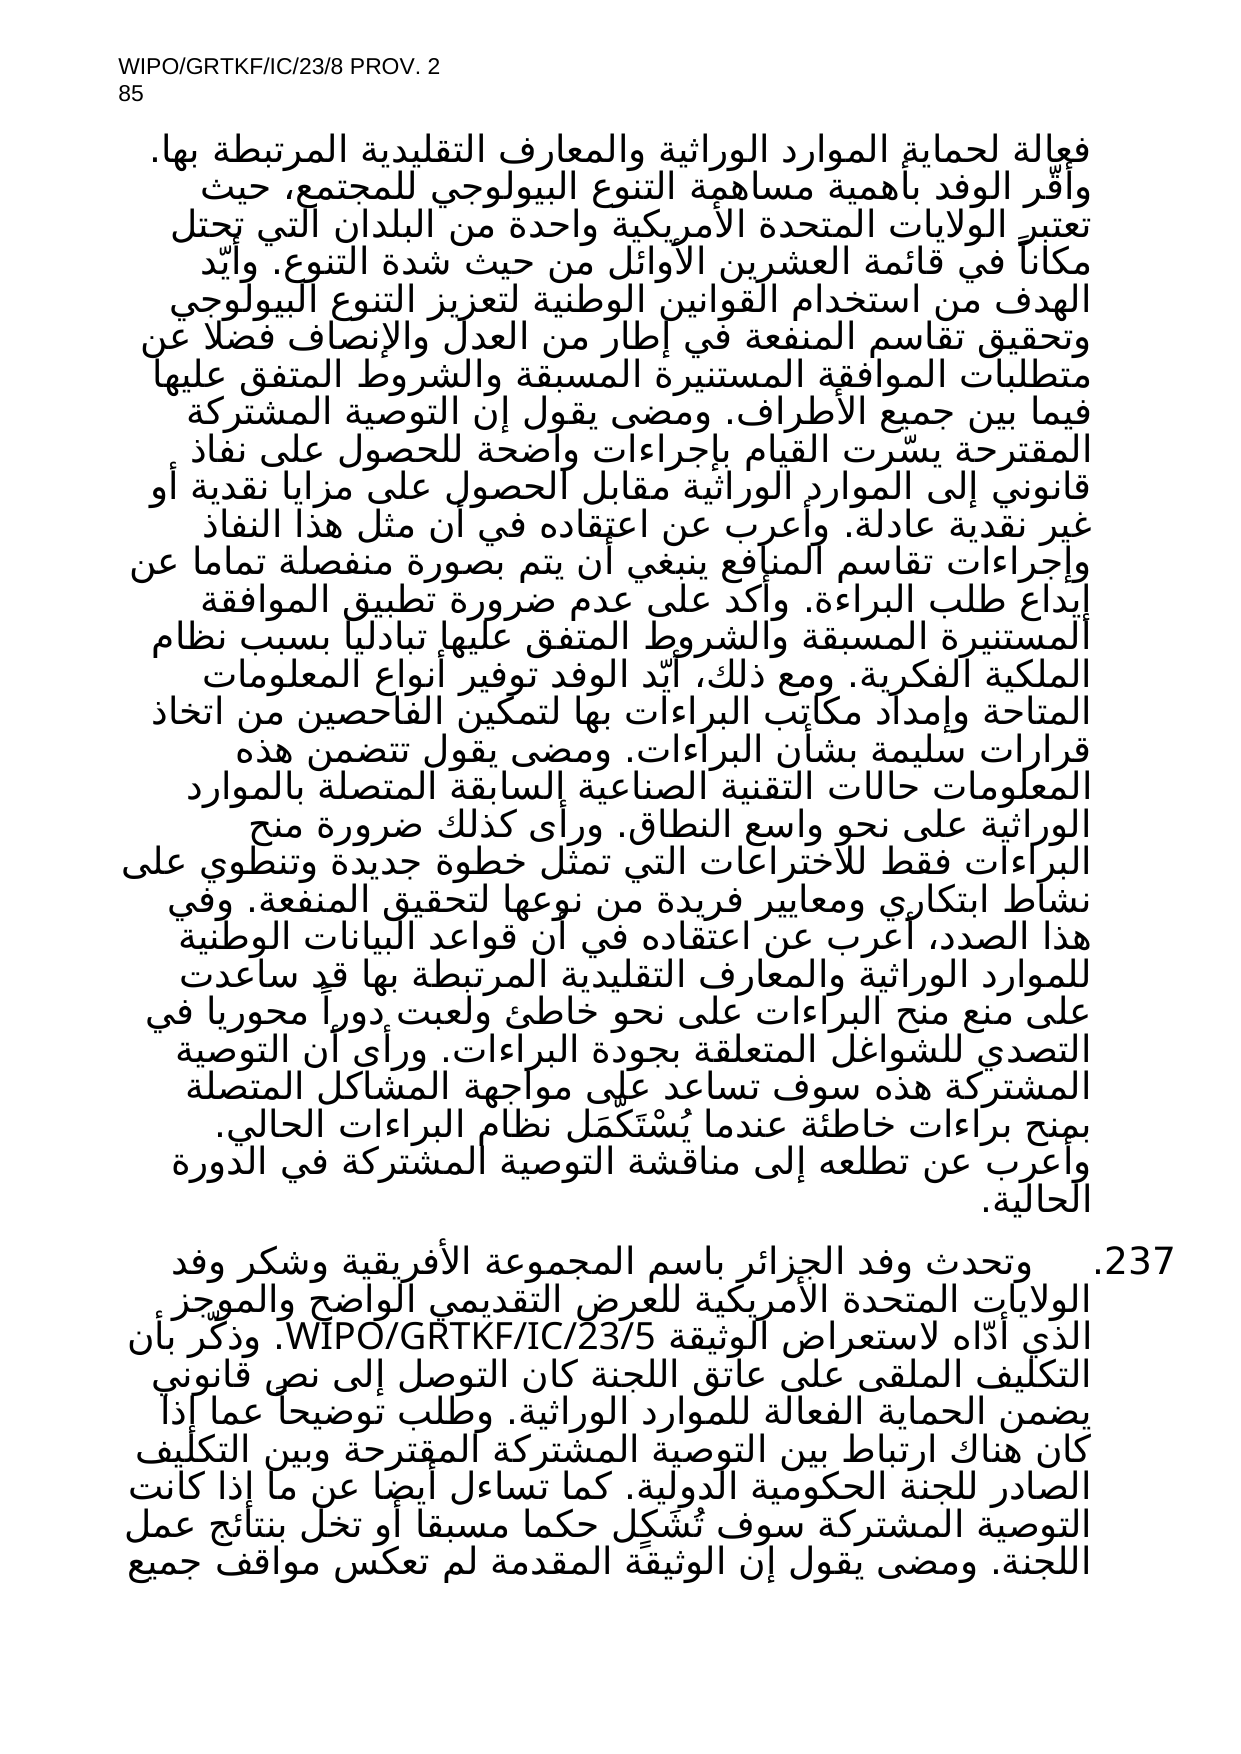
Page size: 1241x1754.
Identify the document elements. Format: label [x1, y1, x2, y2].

text [118, 1245, 1092, 1582]
text [118, 132, 1092, 1220]
